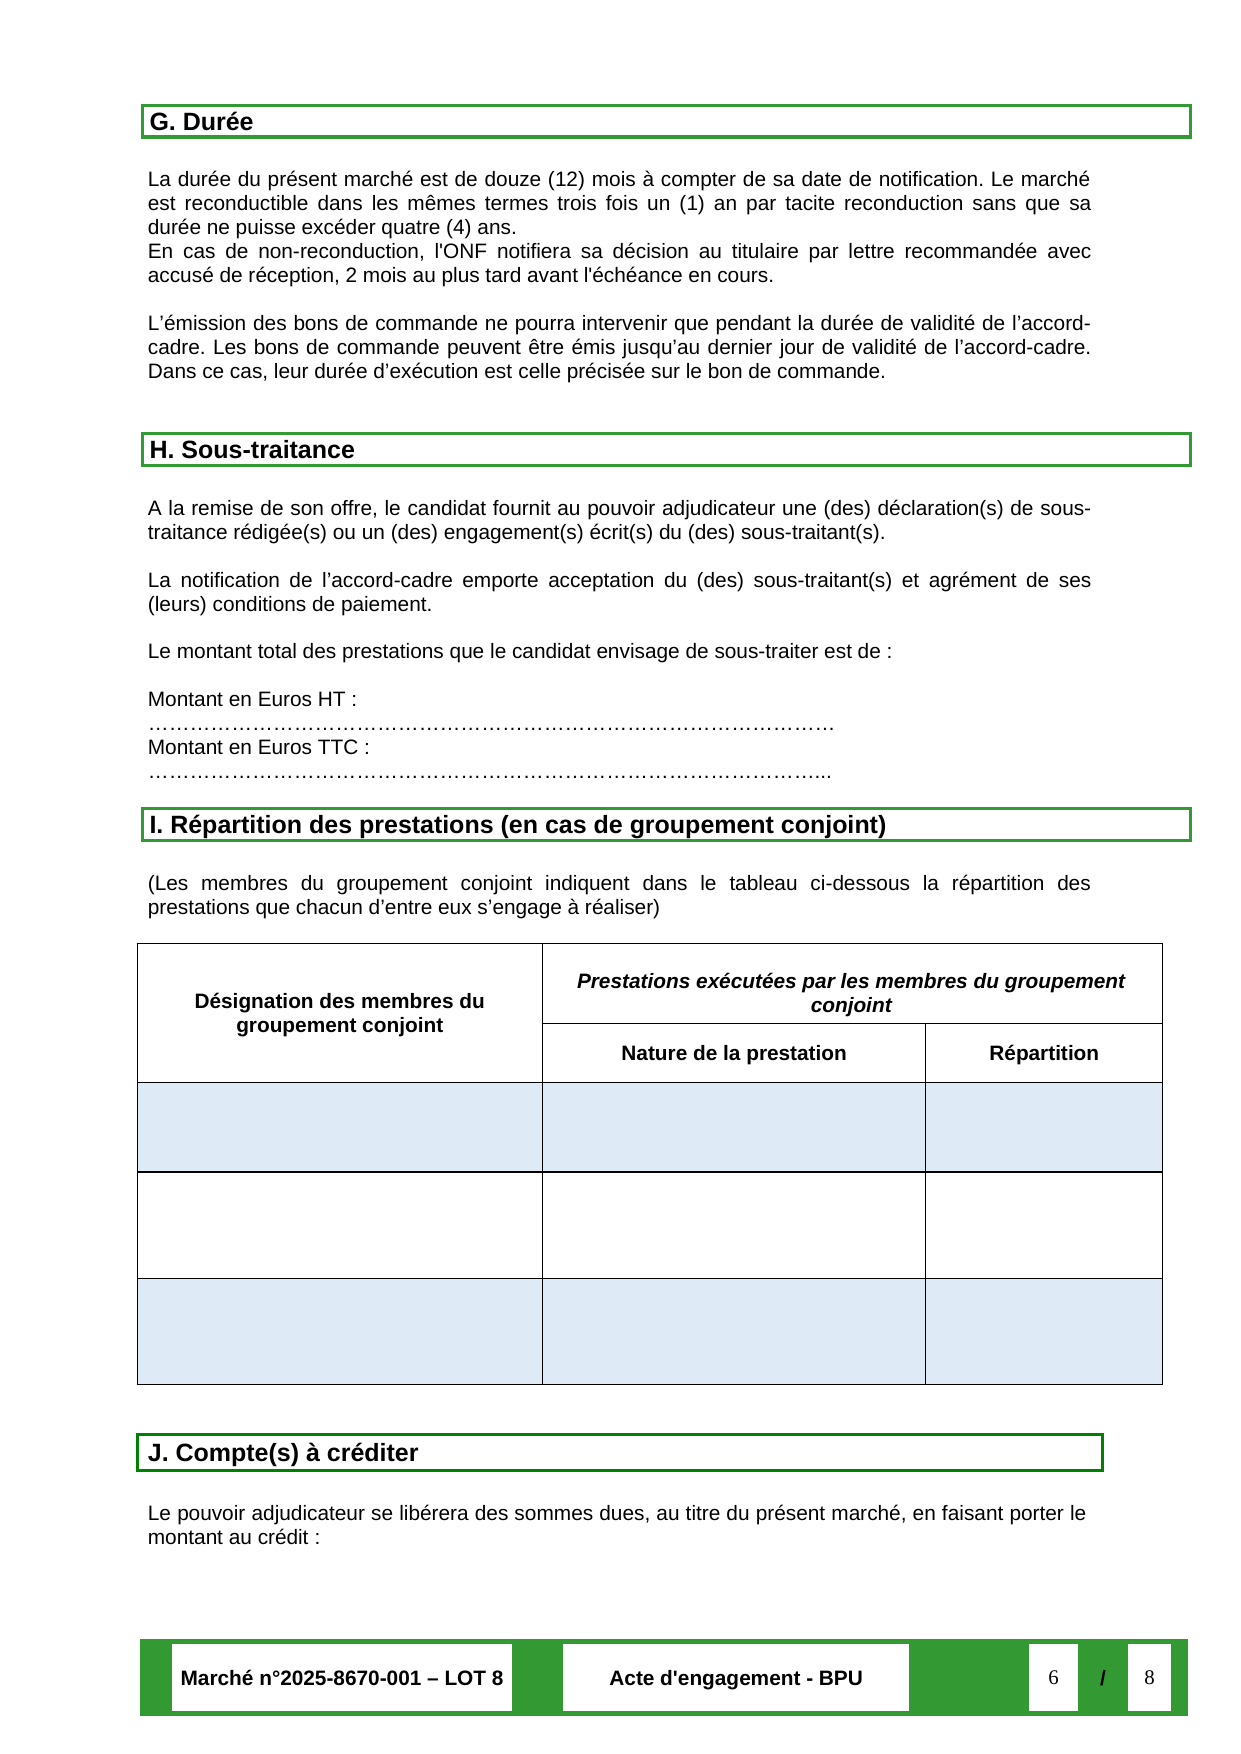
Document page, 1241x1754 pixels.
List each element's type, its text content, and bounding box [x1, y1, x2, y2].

table_header I. Répartition des prestations (en cas de groupement conjoint) [144, 810, 1189, 839]
text Montant en Euros TTC : [148, 735, 1093, 759]
text Le pouvoir adjudicateur se libérera des sommes dues, au titre du présent marché, en faisant porter le montant au crédit : [148, 1501, 1089, 1549]
table_cell [543, 1083, 925, 1171]
table_cell [543, 1279, 925, 1384]
text Le montant total des prestations que le candidat envisage de sous-traiter est de : [148, 639, 1093, 663]
table_cell [926, 1083, 1162, 1171]
text (Les membres du groupement conjoint indiquent dans le tableau ci-dessous la répartition des prestations que chacun d’entre eux s’engage à réaliser) [148, 871, 1093, 919]
table_cell [926, 1173, 1162, 1278]
table_cell [543, 1173, 925, 1278]
table_header G. Durée [144, 107, 1189, 135]
text La notification de l’accord-cadre emporte acceptation du (des) sous-traitant(s) et agrément de ses (leurs) conditions de paiement. [148, 567, 1093, 615]
table_cell [138, 1279, 542, 1384]
text J. Compte(s) à créditer [139, 1436, 1101, 1469]
text En cas de non-reconduction, l'ONF notifiera sa décision au titulaire par lettre recommandée avec accusé de réception, 2 mois au plus tard avant l'échéance en cours. [148, 239, 1093, 287]
table_cell [926, 1279, 1162, 1384]
table_cell [138, 1173, 542, 1278]
text La durée du présent marché est de douze (12) mois à compter de sa date de notification. Le marché est reconductible dans les mêmes termes trois fois un (1) an par tacite reconduction sans que sa durée ne puisse excéder quatre (4) ans. [148, 167, 1093, 239]
table_cell [138, 1083, 542, 1171]
table_header H. Sous-traitance [144, 435, 1189, 464]
text Montant en Euros HT : [148, 687, 1093, 711]
text A la remise de son offre, le candidat fournit au pouvoir adjudicateur une (des) déclaration(s) de sous-traitance rédigée(s) ou un (des) engagement(s) écrit(s) du (des) sous-traitant(s). [148, 496, 1093, 543]
table_cell Nature de la prestation [543, 1024, 925, 1082]
table_header Prestations exécutées par les membres du groupement conjoint [543, 944, 1162, 1023]
text ……………………………………………………………………………………… [148, 711, 1093, 735]
text ……………………………………………………………………………………... [148, 759, 1093, 783]
text L’émission des bons de commande ne pourra intervenir que pendant la durée de validité de l’accord-cadre. Les bons de commande peuvent être émis jusqu’au dernier jour de validité de l’accord-cadre. Dans ce cas, leur durée d’exécution est celle précisée sur le bon de commande. [148, 311, 1093, 383]
table_cell Répartition [926, 1024, 1162, 1082]
table_header Désignation des membres du groupement conjoint [138, 944, 542, 1082]
